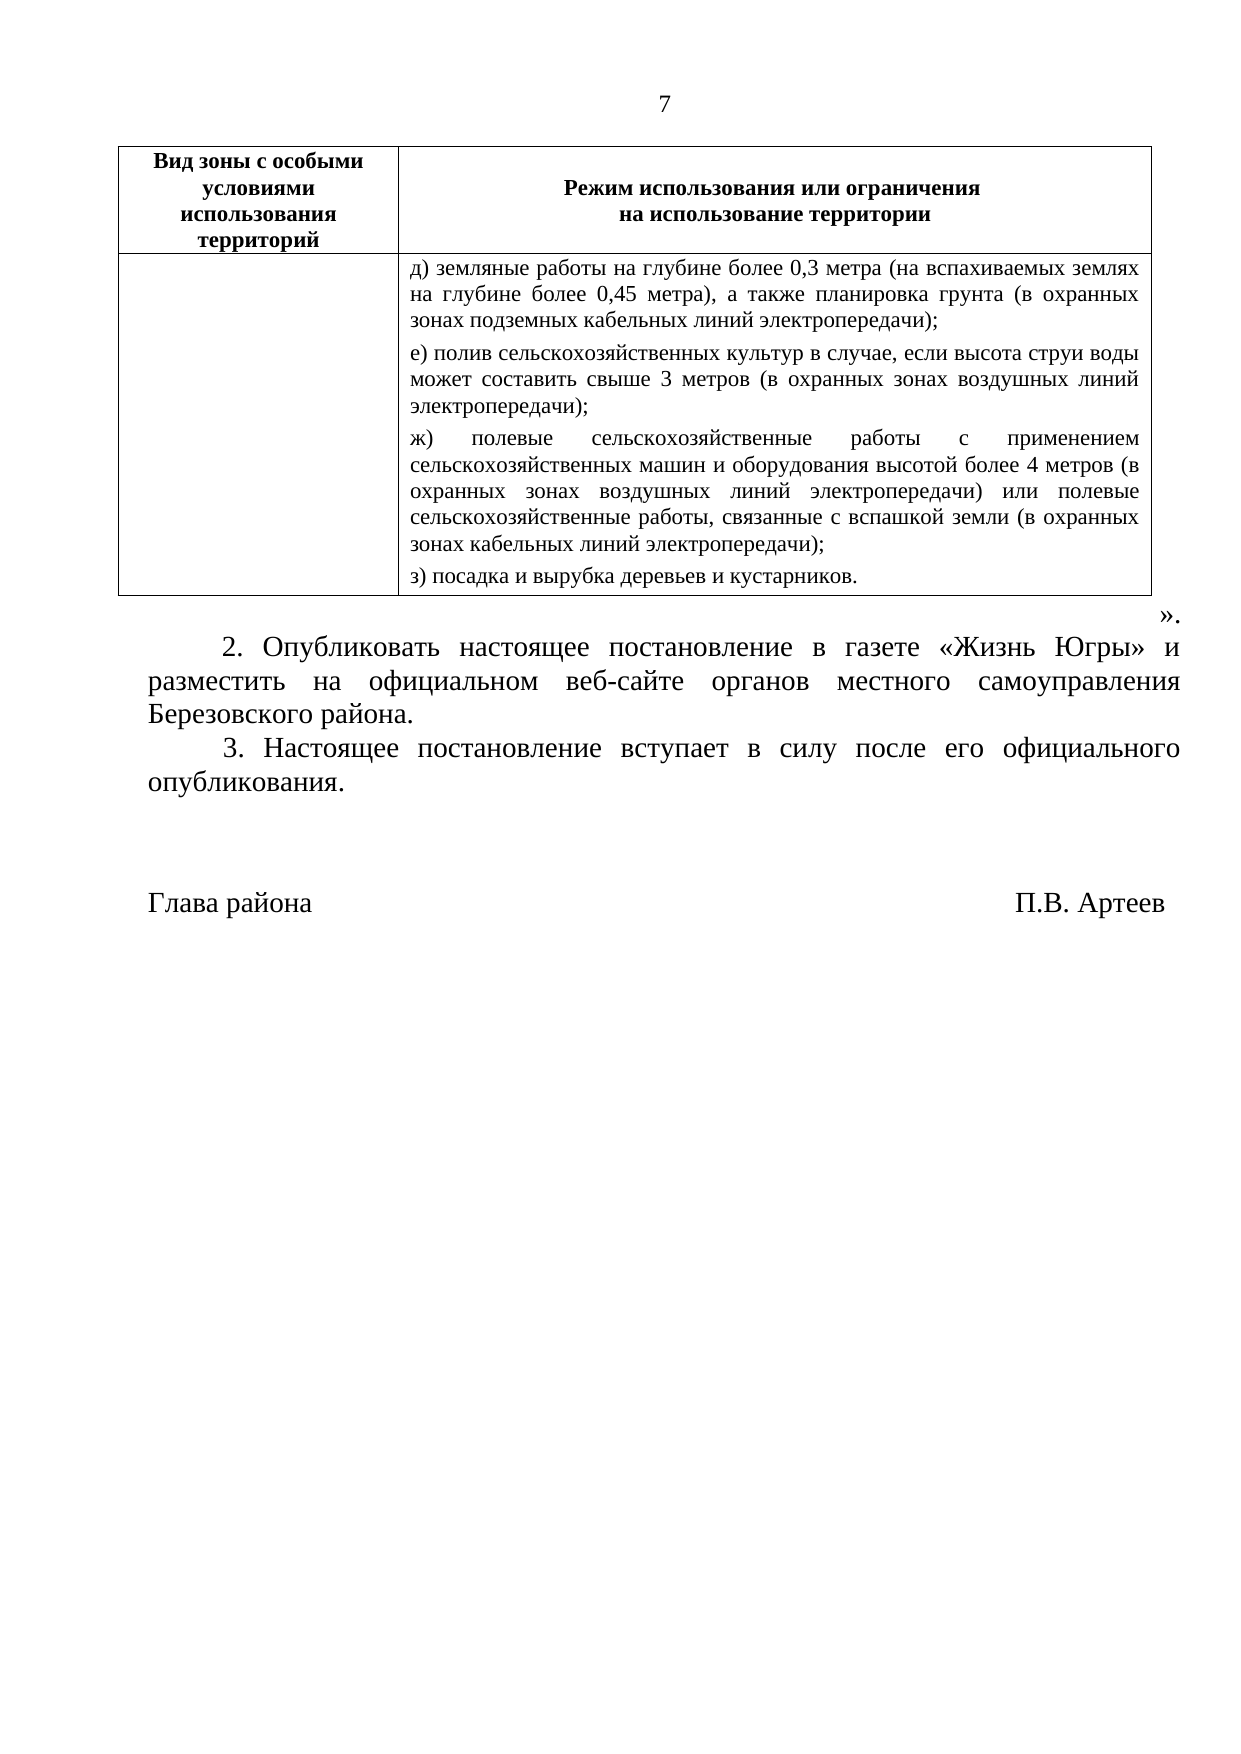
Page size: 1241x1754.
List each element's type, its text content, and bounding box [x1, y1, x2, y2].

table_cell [119, 254, 398, 595]
text Глава района П.В. Артеев [148, 885, 1181, 919]
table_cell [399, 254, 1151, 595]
table_header Режим использования или ограничения на использование территории [399, 147, 1151, 253]
list 3. Настоящее постановление вступает в силу после его официального опубликования. [148, 730, 1181, 797]
text 2. Опубликовать настоящее постановление в газете «Жизнь Югры» и разместить на официальном веб-сайте органов местного самоуправления Березовского района. [148, 629, 1181, 730]
text ». [148, 596, 1181, 629]
table_header Вид зоны с особыми условиями использования территорий [119, 147, 398, 253]
